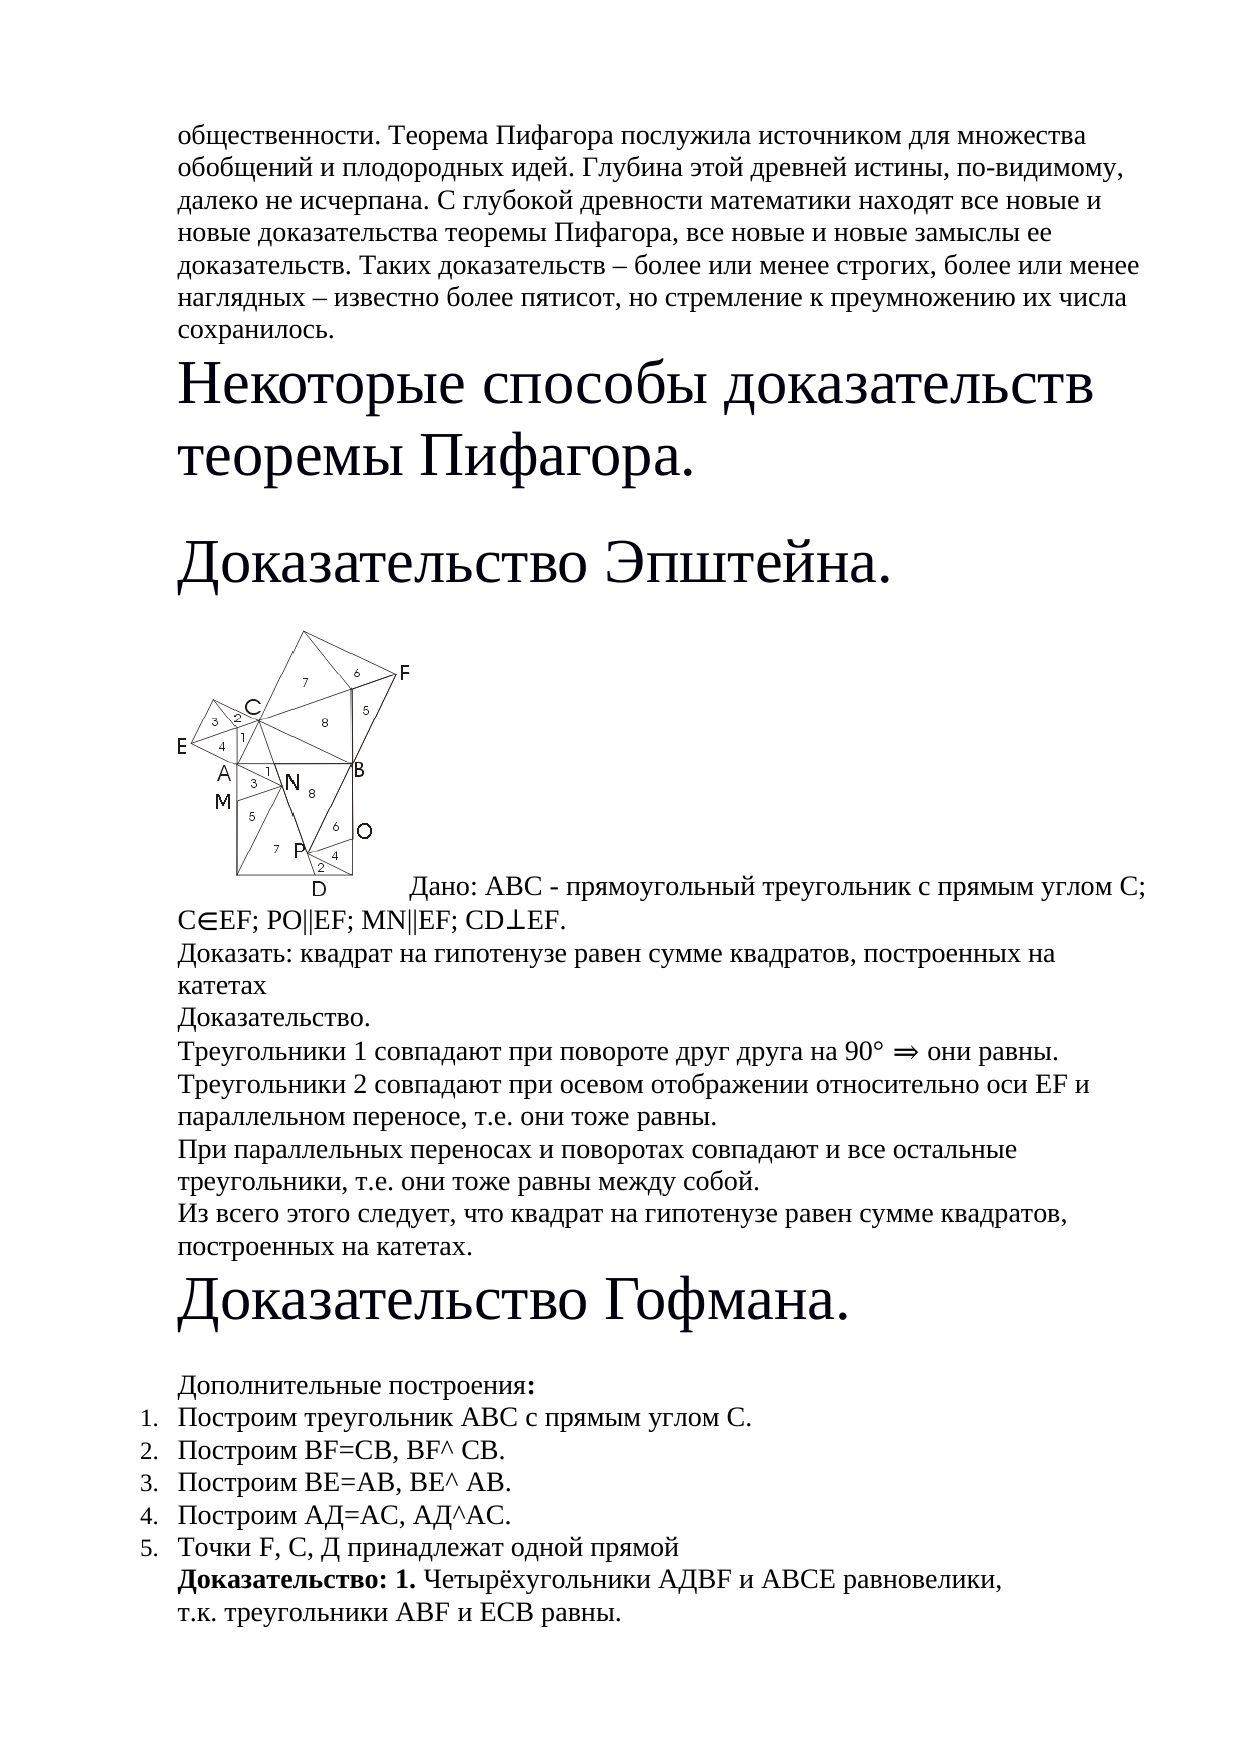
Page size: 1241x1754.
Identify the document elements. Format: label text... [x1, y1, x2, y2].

text Доказательство Гофмана. [177, 1261, 1152, 1333]
text Доказательство: 1. Четырёхугольники АДВF и АВСЕ равновелики, [177, 1562, 1152, 1595]
text т.к. треугольники АВF и ЕСВ равны. [177, 1595, 1152, 1627]
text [177, 118, 1152, 345]
text Треугольники 1 совпадают при повороте друг друга на 90° ⇒ они равны. [177, 1033, 1152, 1067]
text Из всего этого следует, что квадрат на гипотенузе равен сумме квадратов, построенных на катетах. [177, 1196, 1152, 1261]
text Доказать: квадрат на гипотенузе равен сумме квадратов, построенных на катетах [177, 936, 1152, 1001]
picture [177, 630, 410, 896]
text Дано: ABC - прямоугольный треугольник с прямым углом С; С∈EF; PO||EF; MN||EF; CD⊥EF. [177, 631, 1152, 936]
text Дополнительные построения: [177, 1368, 1152, 1401]
list Построим ВЕ=АВ, ВЕ^ АВ. [140, 1465, 1152, 1498]
list Построим треугольник АВС с прямым углом С. [140, 1401, 1152, 1433]
list Точки F, С, Д принадлежат одной прямой [140, 1530, 1152, 1562]
text При параллельных переносах и поворотах совпадают и все остальные треугольники, т.е. они тоже равны между собой. [177, 1132, 1152, 1196]
text Треугольники 2 совпадают при осевом отображении относительно оси EF и параллельном переносе, т.е. они тоже равны. [177, 1067, 1152, 1132]
list Построим АД=АС, АД^АС. [140, 1498, 1152, 1530]
text Доказательство Эпштейна. [177, 524, 1152, 596]
list Построим ВF=CВ, ВF^ СВ. [140, 1433, 1152, 1465]
text Доказательство. [177, 1001, 1152, 1033]
text Некоторые способы доказательств теоремы Пифагора. [177, 345, 1152, 489]
